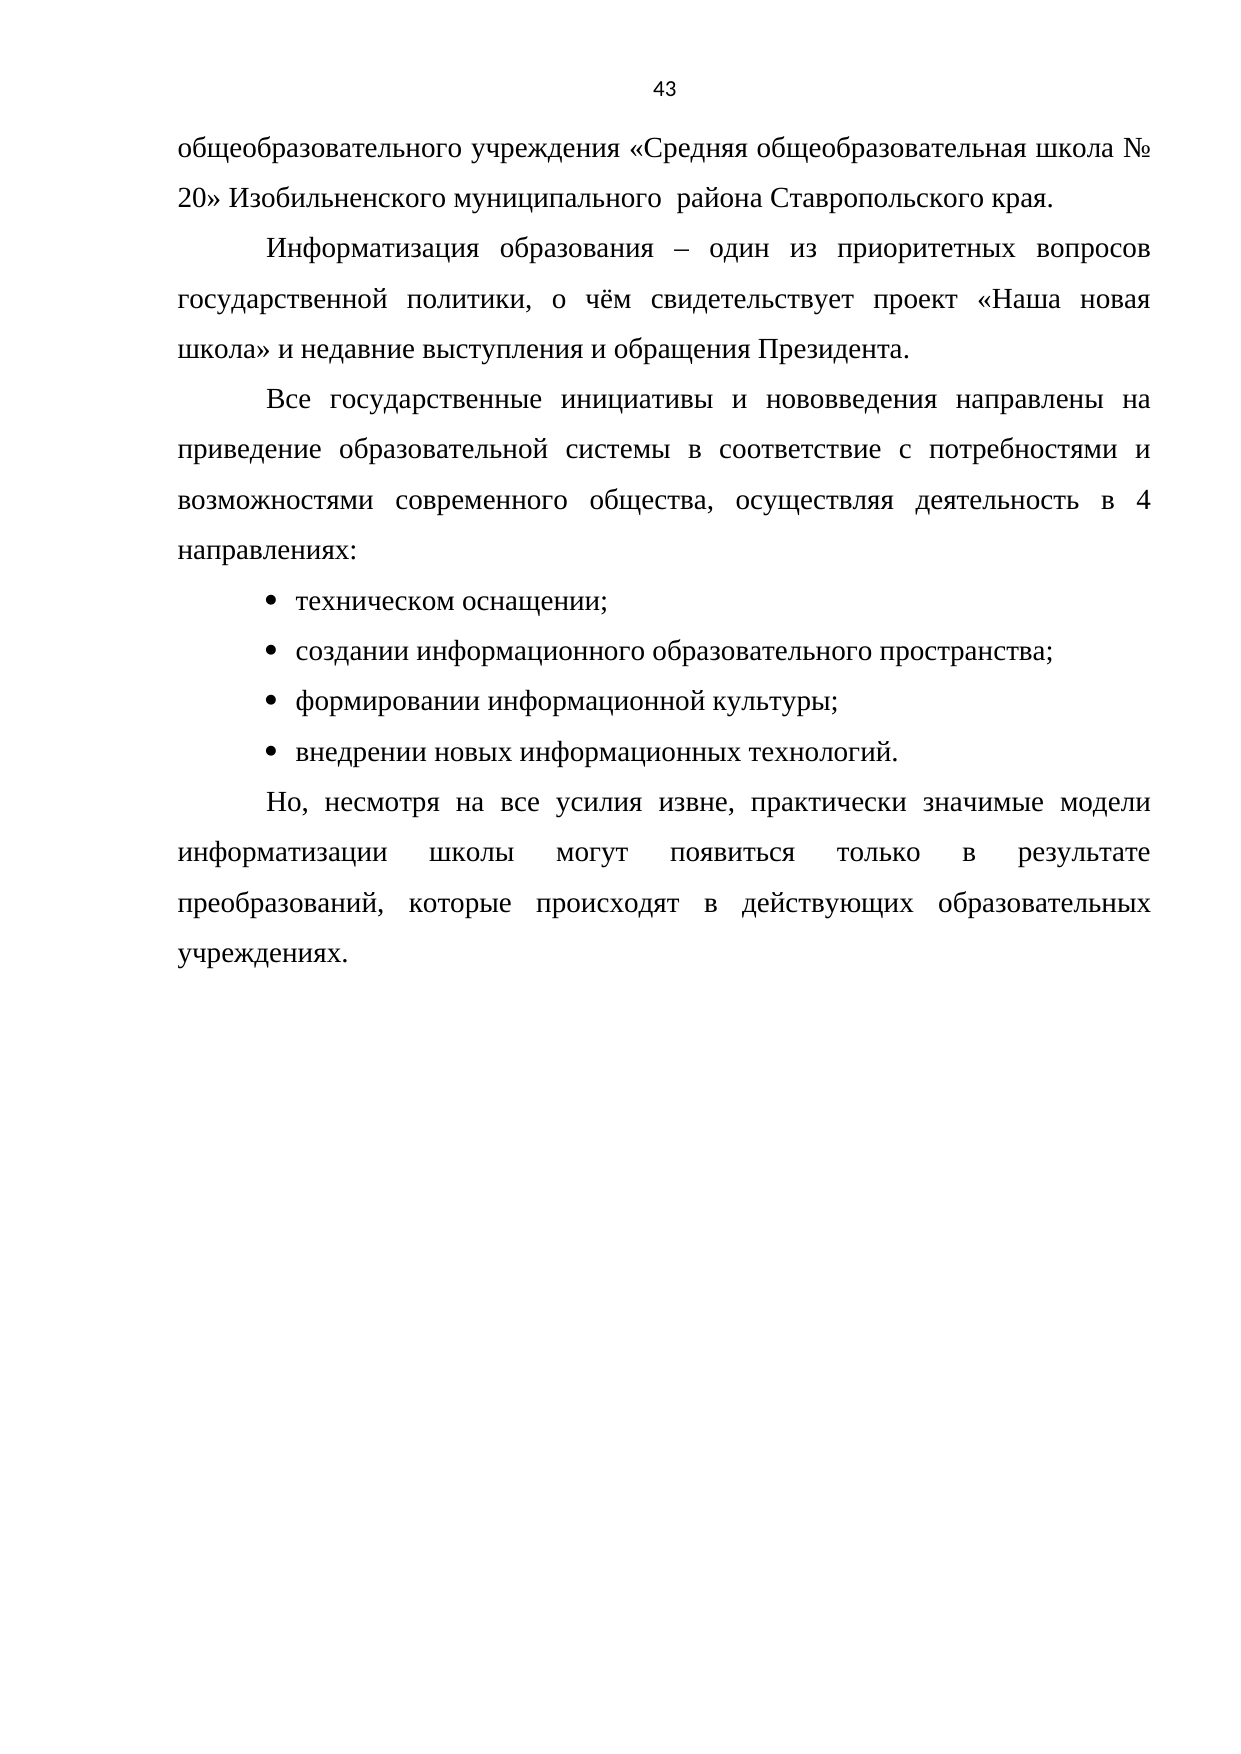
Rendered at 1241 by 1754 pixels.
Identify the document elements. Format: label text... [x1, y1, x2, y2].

list внедрении новых информационных технологий. [177, 734, 1152, 767]
text Но, несмотря на все усилия извне, практически значимые модели информатизации школы могут появиться только в результате преобразований, которые происходят в действующих образовательных учреждениях. [177, 784, 1152, 969]
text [177, 130, 1152, 214]
text Все государственные инициативы и нововведения направлены на приведение образовательной системы в соответствие с потребностями и возможностями современного общества, осуществляя деятельность в 4 направлениях: [177, 381, 1152, 566]
text Информатизация образования – один из приоритетных вопросов государственной политики, о чём свидетельствует проект «Наша новая школа» и недавние выступления и обращения Президента. [177, 230, 1152, 364]
list создании информационного образовательного пространства; [177, 633, 1152, 667]
list техническом оснащении; [177, 583, 1152, 616]
list формировании информационной культуры; [177, 683, 1152, 717]
